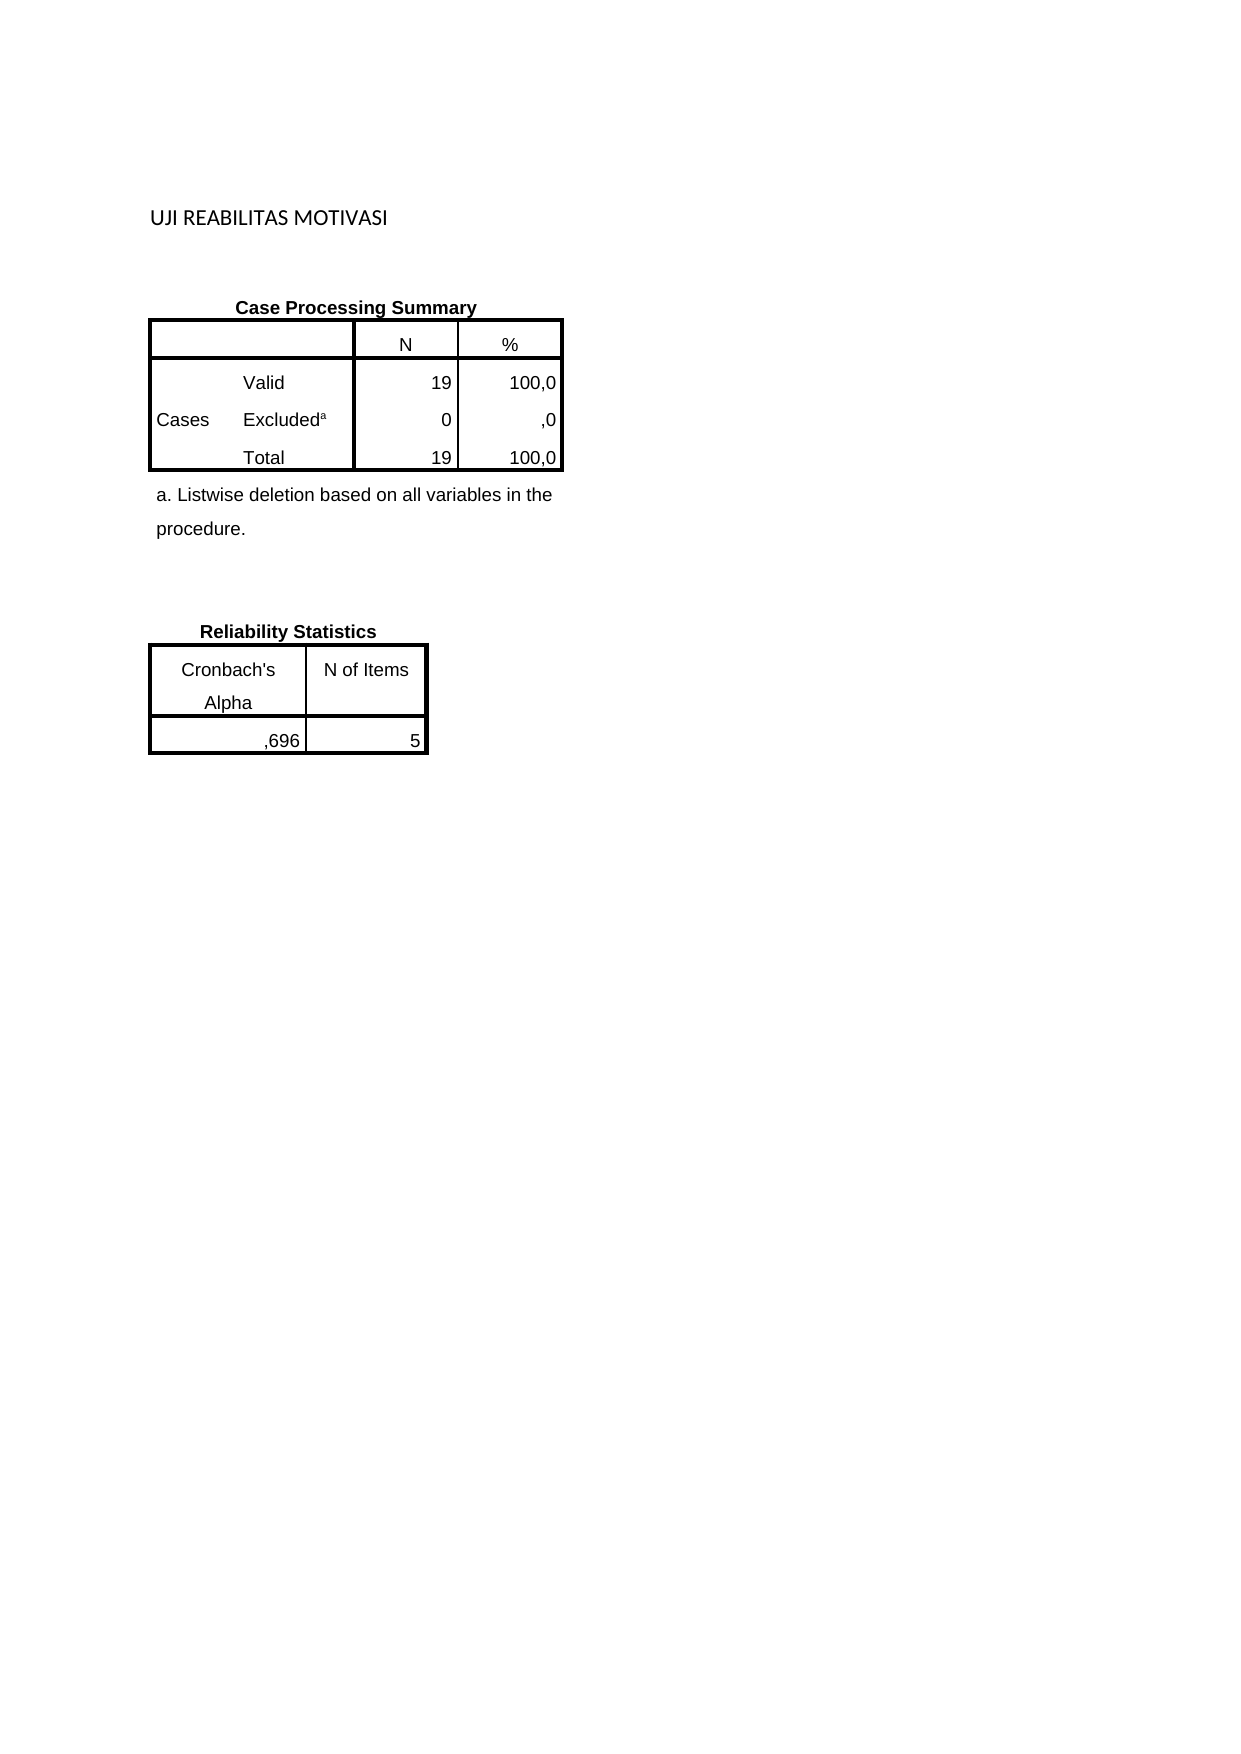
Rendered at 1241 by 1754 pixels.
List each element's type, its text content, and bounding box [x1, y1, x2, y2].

table_cell Excludeda [237, 393, 352, 431]
table_cell N of Items [307, 647, 424, 713]
table_cell 100,0 [459, 360, 560, 393]
table_cell Valid [237, 360, 352, 393]
table_cell 0 [356, 393, 457, 431]
table_cell 19 [356, 360, 457, 393]
text UJI REABILITAS MOTIVASI [150, 203, 1090, 231]
table_cell ,696 [152, 718, 305, 751]
table_cell 19 [356, 431, 457, 468]
table_cell Cronbach's Alpha [152, 647, 305, 713]
table_header Case Processing Summary [150, 285, 562, 318]
table_cell Cases [152, 360, 237, 468]
table_header Reliability Statistics [150, 609, 426, 643]
table_cell Total [237, 431, 352, 468]
table_cell % [459, 322, 560, 356]
table_cell 5 [307, 718, 424, 751]
table_cell a. Listwise deletion based on all variables in the procedure. [150, 472, 562, 539]
table_cell N [356, 322, 457, 356]
table_cell [152, 322, 352, 356]
table_cell ,0 [459, 393, 560, 431]
table_cell 100,0 [459, 431, 560, 468]
